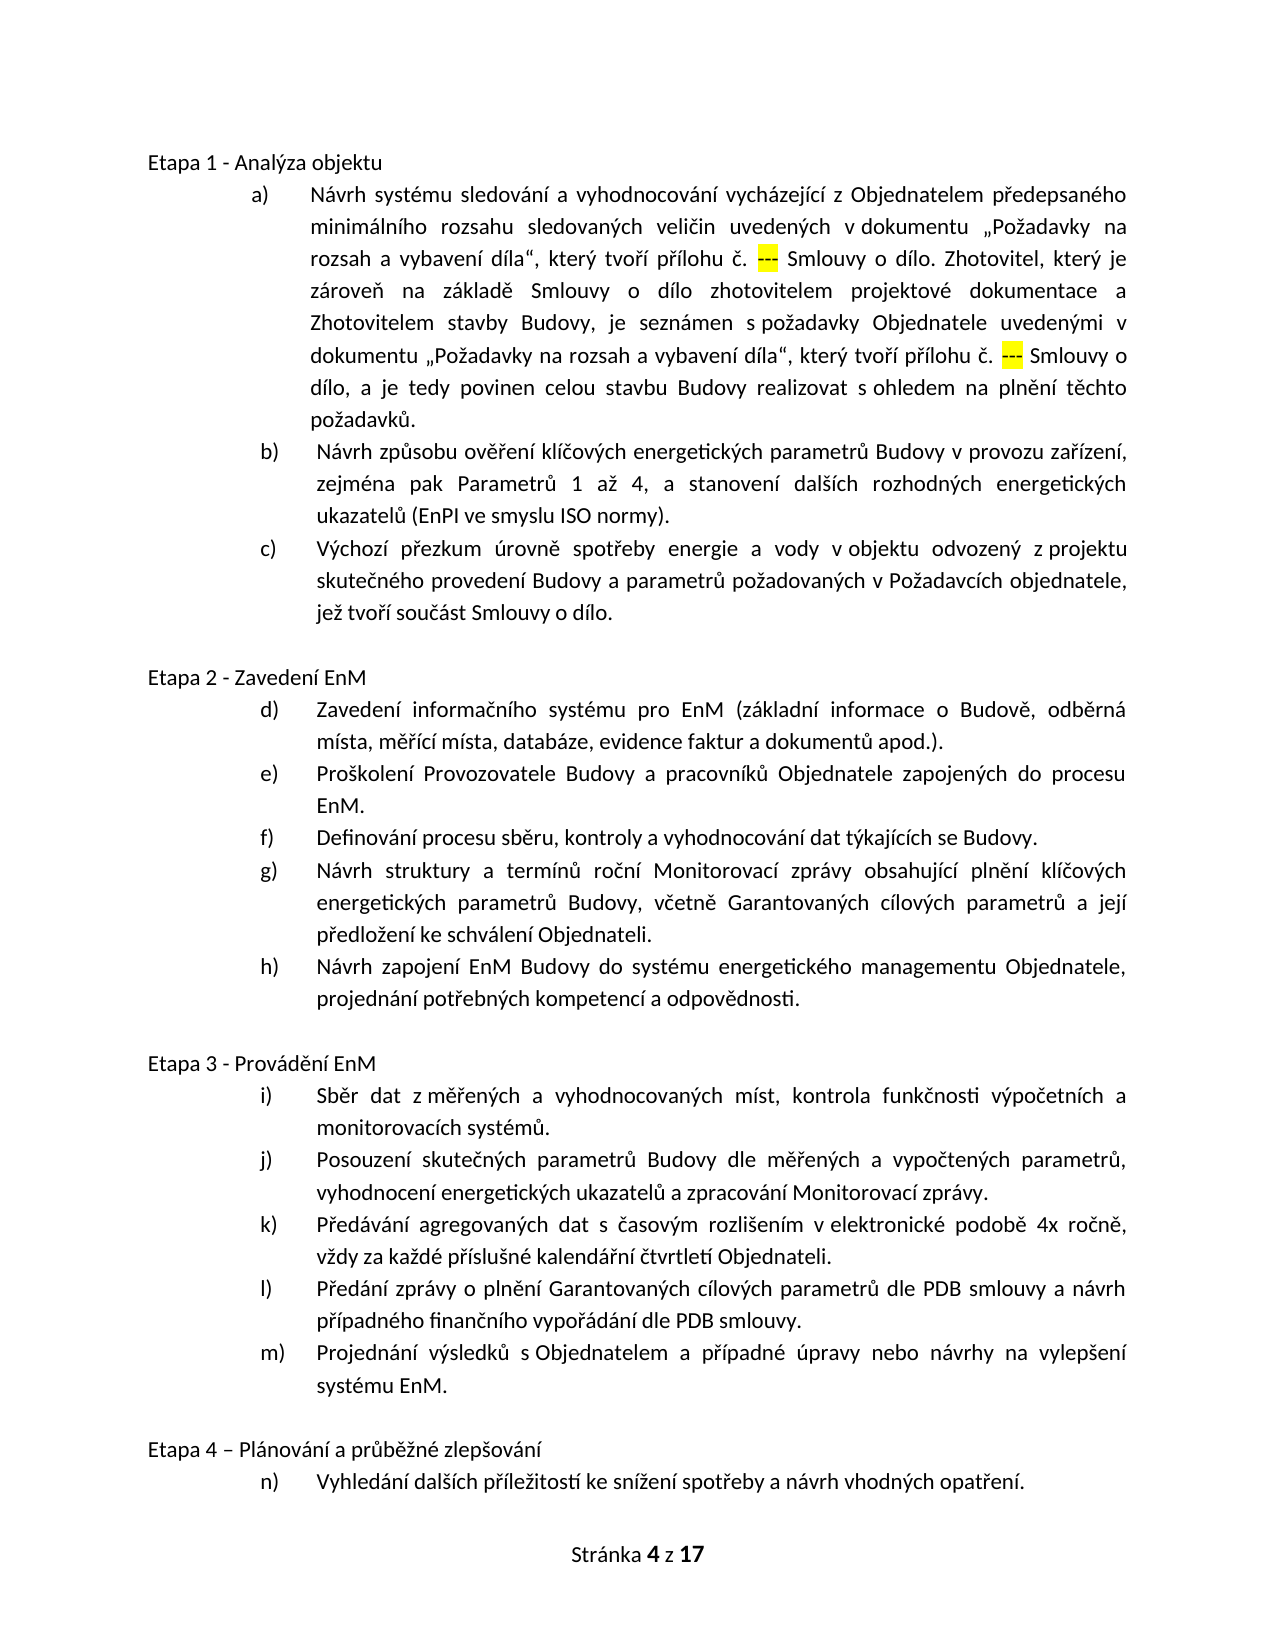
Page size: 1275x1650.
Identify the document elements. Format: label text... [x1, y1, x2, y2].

list Předání zprávy o plnění Garantovaných cílových parametrů dle PDB smlouvy a návrh případného finančního vypořádání dle PDB smlouvy. [260, 1274, 1127, 1334]
list Návrh způsobu ověření klíčových energetických parametrů Budovy v provozu zařízení, zejména pak Parametrů 1 až 4, a stanovení dalších rozhodných energetických ukazatelů (EnPI ve smyslu ISO normy). [260, 437, 1127, 530]
text Etapa 4 – Plánování a průběžné zlepšování [148, 1435, 1127, 1463]
list Posouzení skutečných parametrů Budovy dle měřených a vypočtených parametrů, vyhodnocení energetických ukazatelů a zpracování Monitorovací zprávy. [260, 1145, 1127, 1206]
text Etapa 1 - Analýza objektu [148, 148, 1127, 176]
list Definování procesu sběru, kontroly a vyhodnocování dat týkajících se Budovy. [260, 823, 1127, 852]
list Projednání výsledků s Objednatelem a případné úpravy nebo návrhy na vylepšení systému EnM. [260, 1338, 1127, 1399]
list Sběr dat z měřených a vyhodnocovaných míst, kontrola funkčnosti výpočetních a monitorovacích systémů. [260, 1081, 1127, 1141]
list Návrh zapojení EnM Budovy do systému energetického managementu Objednatele, projednání potřebných kompetencí a odpovědnosti. [260, 952, 1127, 1012]
list Výchozí přezkum úrovně spotřeby energie a vody v objektu odvozený z projektu skutečného provedení Budovy a parametrů požadovaných v Požadavcích objednatele, jež tvoří součást Smlouvy o dílo. [260, 534, 1127, 626]
list Návrh systému sledování a vyhodnocování vycházející z Objednatelem předepsaného minimálního rozsahu sledovaných veličin uvedených v dokumentu „Požadavky na rozsah a vybavení díla“, který tvoří přílohu č. --- Smlouvy o dílo. Zhotovitel, který je zároveň na základě Smlouvy o dílo zhotovitelem projektové dokumentace a Zhotovitelem stavby Budovy, je seznámen s požadavky Objednatele uvedenými v dokumentu „Požadavky na rozsah a vybavení díla“, který tvoří přílohu č. --- Smlouvy o dílo, a je tedy povinen celou stavbu Budovy realizovat s ohledem na plnění těchto požadavků. [251, 180, 1127, 433]
text Etapa 2 - Zavedení EnM [148, 663, 1127, 691]
list Zavedení informačního systému pro EnM (základní informace o Budově, odběrná místa, měřící místa, databáze, evidence faktur a dokumentů apod.). [260, 695, 1127, 755]
list Vyhledání dalších příležitostí ke snížení spotřeby a návrh vhodných opatření. [260, 1467, 1127, 1495]
list Návrh struktury a termínů roční Monitorovací zprávy obsahující plnění klíčových energetických parametrů Budovy, včetně Garantovaných cílových parametrů a její předložení ke schválení Objednateli. [260, 856, 1127, 948]
list Proškolení Provozovatele Budovy a pracovníků Objednatele zapojených do procesu EnM. [260, 759, 1127, 819]
text Etapa 3 - Provádění EnM [148, 1049, 1127, 1077]
list Předávání agregovaných dat s časovým rozlišením v elektronické podobě 4x ročně, vždy za každé příslušné kalendářní čtvrtletí Objednateli. [260, 1210, 1127, 1270]
